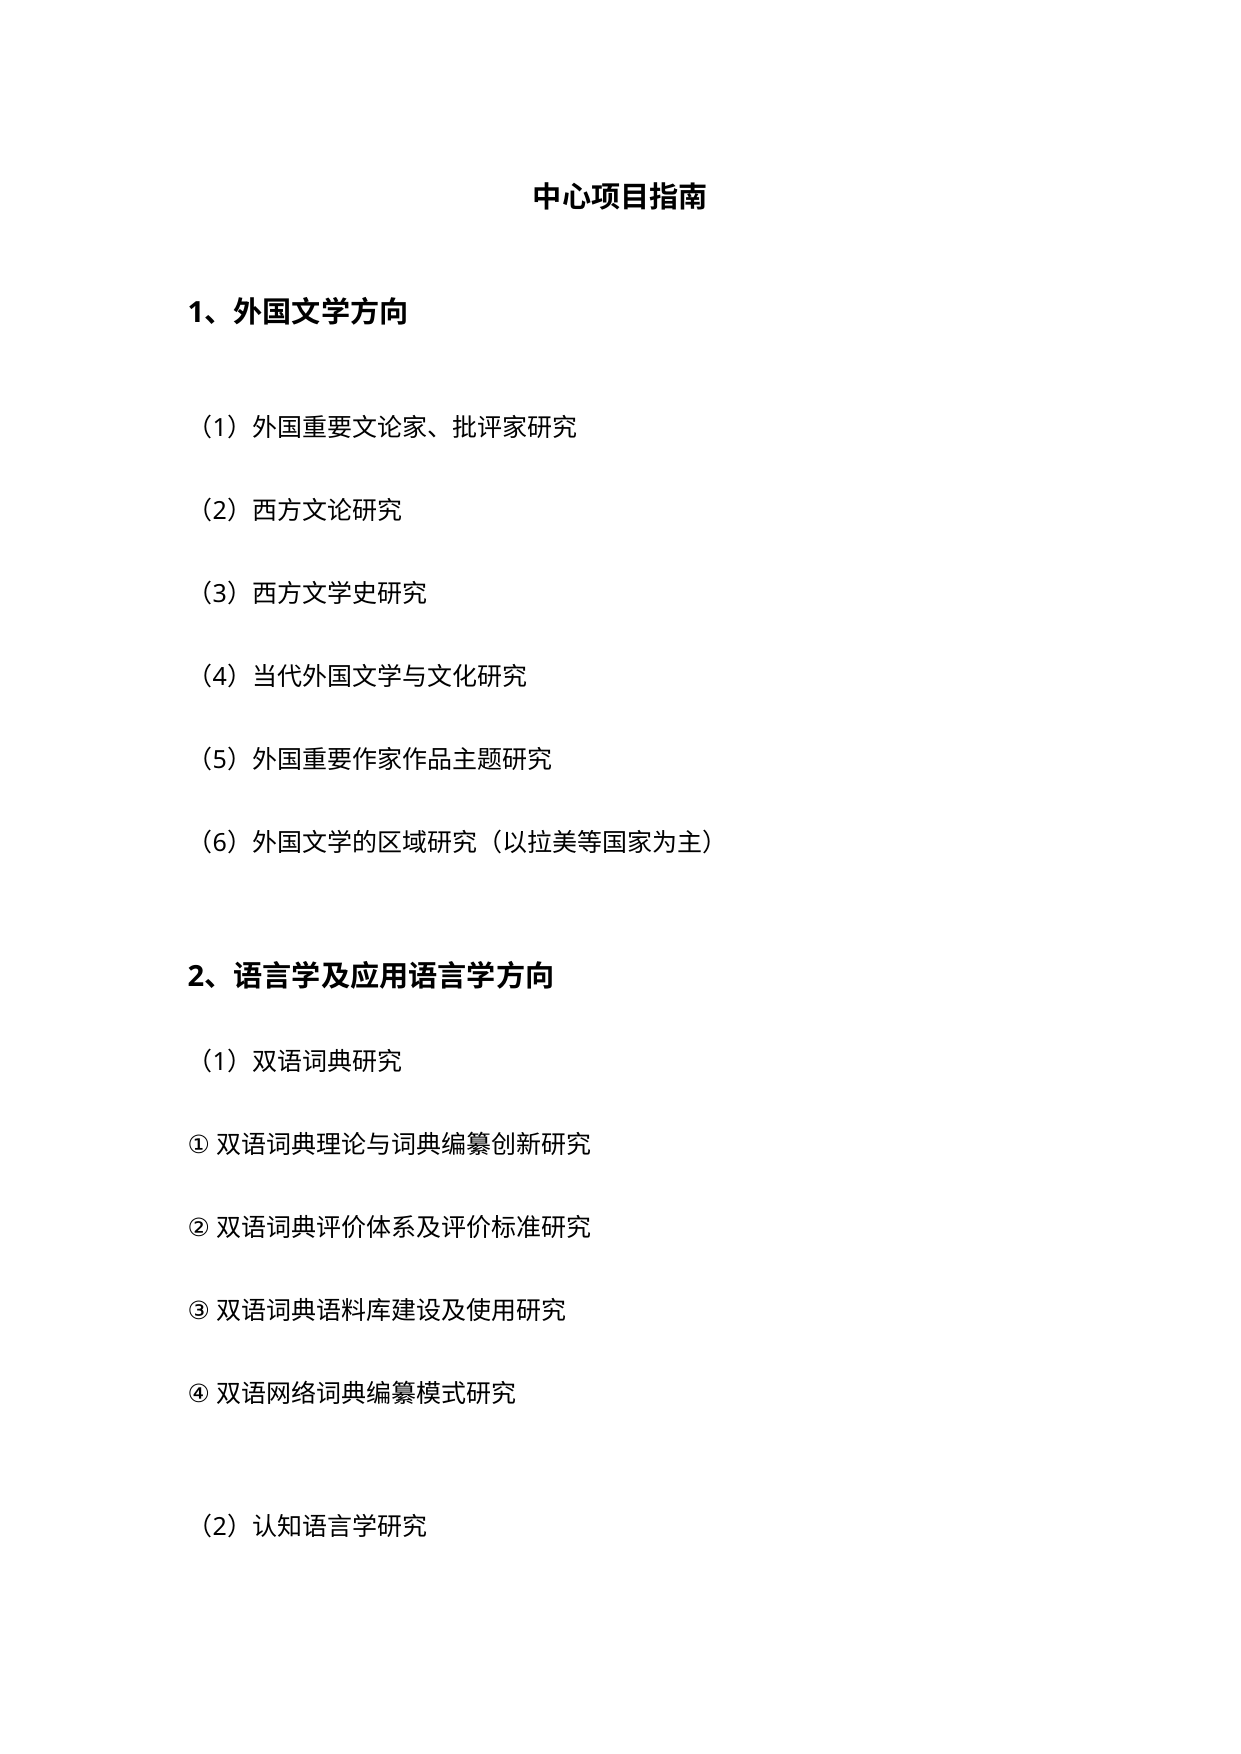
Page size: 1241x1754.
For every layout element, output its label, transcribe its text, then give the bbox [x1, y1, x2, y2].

text ④ 双语网络词典编纂模式研究 [187, 1359, 1053, 1424]
text （4）当代外国文学与文化研究 [187, 642, 1053, 707]
text ① 双语词典理论与词典编纂创新研究 [187, 1110, 1053, 1175]
text （5）外国重要作家作品主题研究 [187, 725, 1053, 790]
text （3）西方文学史研究 [187, 559, 1053, 624]
text 中心项目指南 [187, 162, 1053, 227]
text （1）外国重要文论家、批评家研究 [187, 393, 1053, 458]
text ② 双语词典评价体系及评价标准研究 [187, 1193, 1053, 1258]
text （2）西方文论研究 [187, 476, 1053, 541]
text ③ 双语词典语料库建设及使用研究 [187, 1276, 1053, 1341]
text 1、外国文学方向 [187, 277, 1053, 342]
text （6）外国文学的区域研究（以拉美等国家为主） [187, 808, 1053, 873]
text 2、语言学及应用语言学方向 [187, 941, 1053, 1006]
text （1）双语词典研究 [187, 1027, 1053, 1092]
text （2）认知语言学研究 [187, 1492, 1053, 1557]
